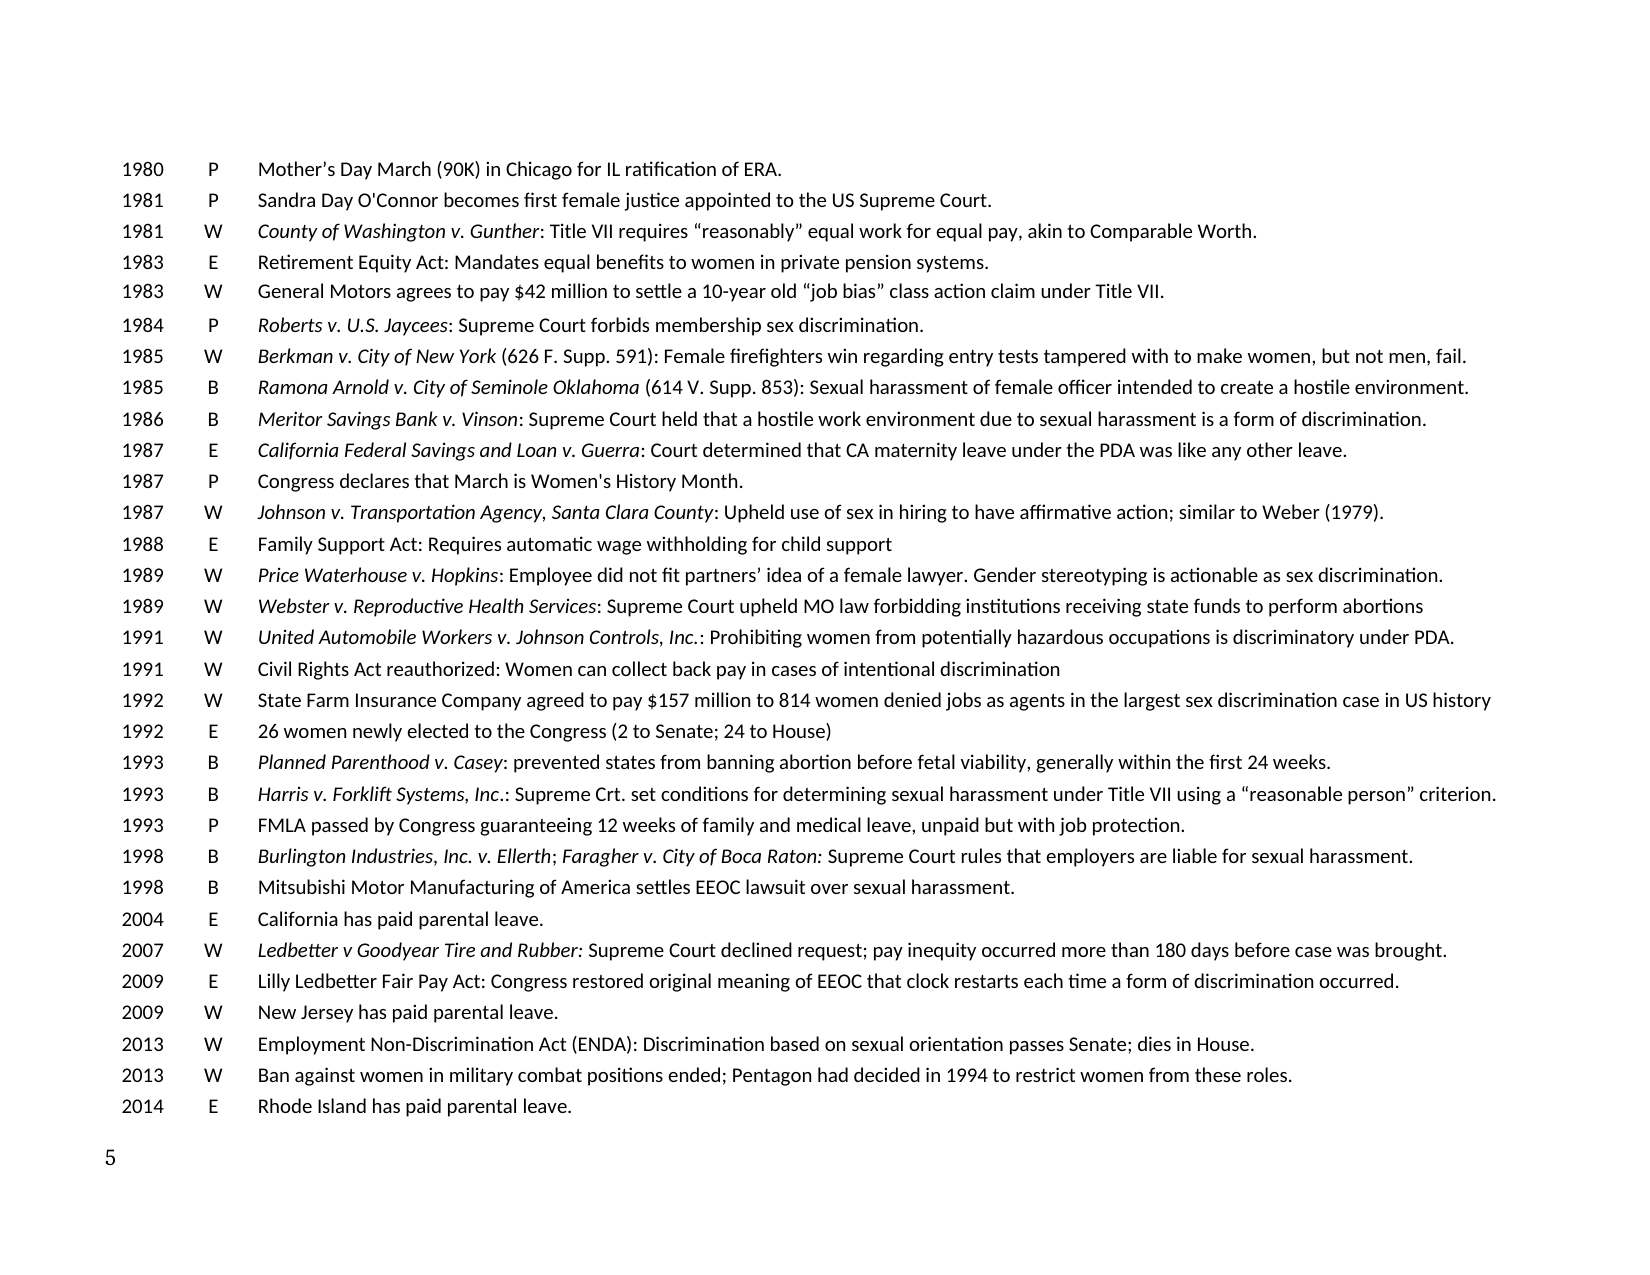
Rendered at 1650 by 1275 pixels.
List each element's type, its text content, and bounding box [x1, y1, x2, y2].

table_cell 1991 [105, 619, 180, 650]
table_cell 1989 [105, 556, 180, 587]
table_cell Berkman v. City of New York (626 F. Supp. 591): Female firefighters win regarding entry tests tampered with to make women, but not men, fail. [246, 337, 1531, 369]
table_cell 2007 [105, 931, 180, 962]
table_cell W [180, 994, 246, 1025]
table_cell P [180, 806, 246, 837]
table_cell E [180, 244, 246, 275]
table_cell B [180, 869, 246, 900]
table_cell 1980 [105, 150, 180, 181]
table_cell Rhode Island has paid parental leave. [246, 1088, 1531, 1119]
table_cell W [180, 681, 246, 712]
table_cell 1992 [105, 681, 180, 712]
table_cell Employment Non-Discrimination Act (ENDA): Discrimination based on sexual orientation passes Senate; dies in House. [246, 1025, 1531, 1056]
table_cell Webster v. Reproductive Health Services: Supreme Court upheld MO law forbidding institutions receiving state funds to perform abortions [246, 588, 1531, 619]
table_cell Harris v. Forklift Systems, Inc.: Supreme Crt. set conditions for determining sexual harassment under Title VII using a “reasonable person” criterion. [246, 775, 1531, 806]
table_cell FMLA passed by Congress guaranteeing 12 weeks of family and medical leave, unpaid but with job protection. [246, 806, 1531, 837]
table_cell Meritor Savings Bank v. Vinson: Supreme Court held that a hostile work environment due to sexual harassment is a form of discrimination. [246, 400, 1531, 431]
table_cell W [180, 275, 246, 306]
table_cell B [180, 838, 246, 869]
table_cell Johnson v. Transportation Agency, Santa Clara County: Upheld use of sex in hiring to have affirmative action; similar to Weber (1979). [246, 494, 1531, 525]
table_cell Price Waterhouse v. Hopkins: Employee did not fit partners’ idea of a female lawyer. Gender stereotyping is actionable as sex discrimination. [246, 556, 1531, 587]
table_cell W [180, 1025, 246, 1056]
table_cell W [180, 931, 246, 962]
table_cell P [180, 181, 246, 212]
table_cell 1985 [105, 337, 180, 369]
table_cell B [180, 400, 246, 431]
table_cell Congress declares that March is Women's History Month. [246, 462, 1531, 494]
table_cell Retirement Equity Act: Mandates equal benefits to women in private pension systems. [246, 244, 1531, 275]
table_cell 1991 [105, 650, 180, 681]
table_cell 1988 [105, 525, 180, 556]
table_cell P [180, 150, 246, 181]
table_cell 2014 [105, 1088, 180, 1119]
table_cell 2009 [105, 963, 180, 994]
table_cell 1981 [105, 213, 180, 244]
table_cell E [180, 525, 246, 556]
table_cell County of Washington v. Gunther: Title VII requires “reasonably” equal work for equal pay, akin to Comparable Worth. [246, 213, 1531, 244]
table_cell E [180, 900, 246, 931]
table_cell W [180, 588, 246, 619]
table_cell 1983 [105, 244, 180, 275]
table_cell 2004 [105, 900, 180, 931]
table_cell Ban against women in military combat positions ended; Pentagon had decided in 1994 to restrict women from these roles. [246, 1056, 1531, 1087]
table_cell B [180, 744, 246, 775]
table_cell W [180, 650, 246, 681]
table_cell California has paid parental leave. [246, 900, 1531, 931]
table_cell Civil Rights Act reauthorized: Women can collect back pay in cases of intentional discrimination [246, 650, 1531, 681]
table_cell Ramona Arnold v. City of Seminole Oklahoma (614 V. Supp. 853): Sexual harassment of female officer intended to create a hostile environment. [246, 369, 1531, 400]
table_cell Family Support Act: Requires automatic wage withholding for child support [246, 525, 1531, 556]
table_cell W [180, 494, 246, 525]
table_cell E [180, 713, 246, 744]
table_cell 1987 [105, 431, 180, 462]
table_cell Mother’s Day March (90K) in Chicago for IL ratification of ERA. [246, 150, 1531, 181]
table_cell W [180, 556, 246, 587]
table_cell E [180, 431, 246, 462]
table_cell Sandra Day O'Connor becomes first female justice appointed to the US Supreme Court. [246, 181, 1531, 212]
table_cell W [180, 213, 246, 244]
table_cell 2009 [105, 994, 180, 1025]
table_cell 1984 [105, 306, 180, 337]
table_cell 1989 [105, 588, 180, 619]
table_cell B [180, 775, 246, 806]
table_cell E [180, 963, 246, 994]
table_cell W [180, 337, 246, 369]
table_cell 1993 [105, 806, 180, 837]
table_cell Ledbetter v Goodyear Tire and Rubber: Supreme Court declined request; pay inequity occurred more than 180 days before case was brought. [246, 931, 1531, 962]
table_cell Lilly Ledbetter Fair Pay Act: Congress restored original meaning of EEOC that clock restarts each time a form of discrimination occurred. [246, 963, 1531, 994]
table_cell 2013 [105, 1025, 180, 1056]
table_cell 1983 [105, 275, 180, 306]
table_cell 1998 [105, 869, 180, 900]
table_cell P [180, 306, 246, 337]
table_cell General Motors agrees to pay $42 million to settle a 10-year old “job bias” class action claim under Title VII. [246, 275, 1531, 306]
table_cell United Automobile Workers v. Johnson Controls, Inc.: Prohibiting women from potentially hazardous occupations is discriminatory under PDA. [246, 619, 1531, 650]
table_cell New Jersey has paid parental leave. [246, 994, 1531, 1025]
table_cell 1987 [105, 494, 180, 525]
table_cell 1993 [105, 775, 180, 806]
table_cell 1992 [105, 713, 180, 744]
table_cell Mitsubishi Motor Manufacturing of America settles EEOC lawsuit over sexual harassment. [246, 869, 1531, 900]
table_cell 26 women newly elected to the Congress (2 to Senate; 24 to House) [246, 713, 1531, 744]
table_cell B [180, 369, 246, 400]
table_cell Roberts v. U.S. Jaycees: Supreme Court forbids membership sex discrimination. [246, 306, 1531, 337]
table_cell 2013 [105, 1056, 180, 1087]
table_cell P [180, 462, 246, 494]
table_cell W [180, 619, 246, 650]
table_cell 1985 [105, 369, 180, 400]
table_cell 1986 [105, 400, 180, 431]
table_cell 1998 [105, 838, 180, 869]
table_cell California Federal Savings and Loan v. Guerra: Court determined that CA maternity leave under the PDA was like any other leave. [246, 431, 1531, 462]
table_cell 1993 [105, 744, 180, 775]
table_cell 1981 [105, 181, 180, 212]
table_cell E [180, 1088, 246, 1119]
table_cell Planned Parenthood v. Casey: prevented states from banning abortion before fetal viability, generally within the first 24 weeks. [246, 744, 1531, 775]
table_cell Burlington Industries, Inc. v. Ellerth; Faragher v. City of Boca Raton: Supreme Court rules that employers are liable for sexual harassment. [246, 838, 1531, 869]
table_cell 1987 [105, 462, 180, 494]
table_cell State Farm Insurance Company agreed to pay $157 million to 814 women denied jobs as agents in the largest sex discrimination case in US history [246, 681, 1531, 712]
table_cell W [180, 1056, 246, 1087]
